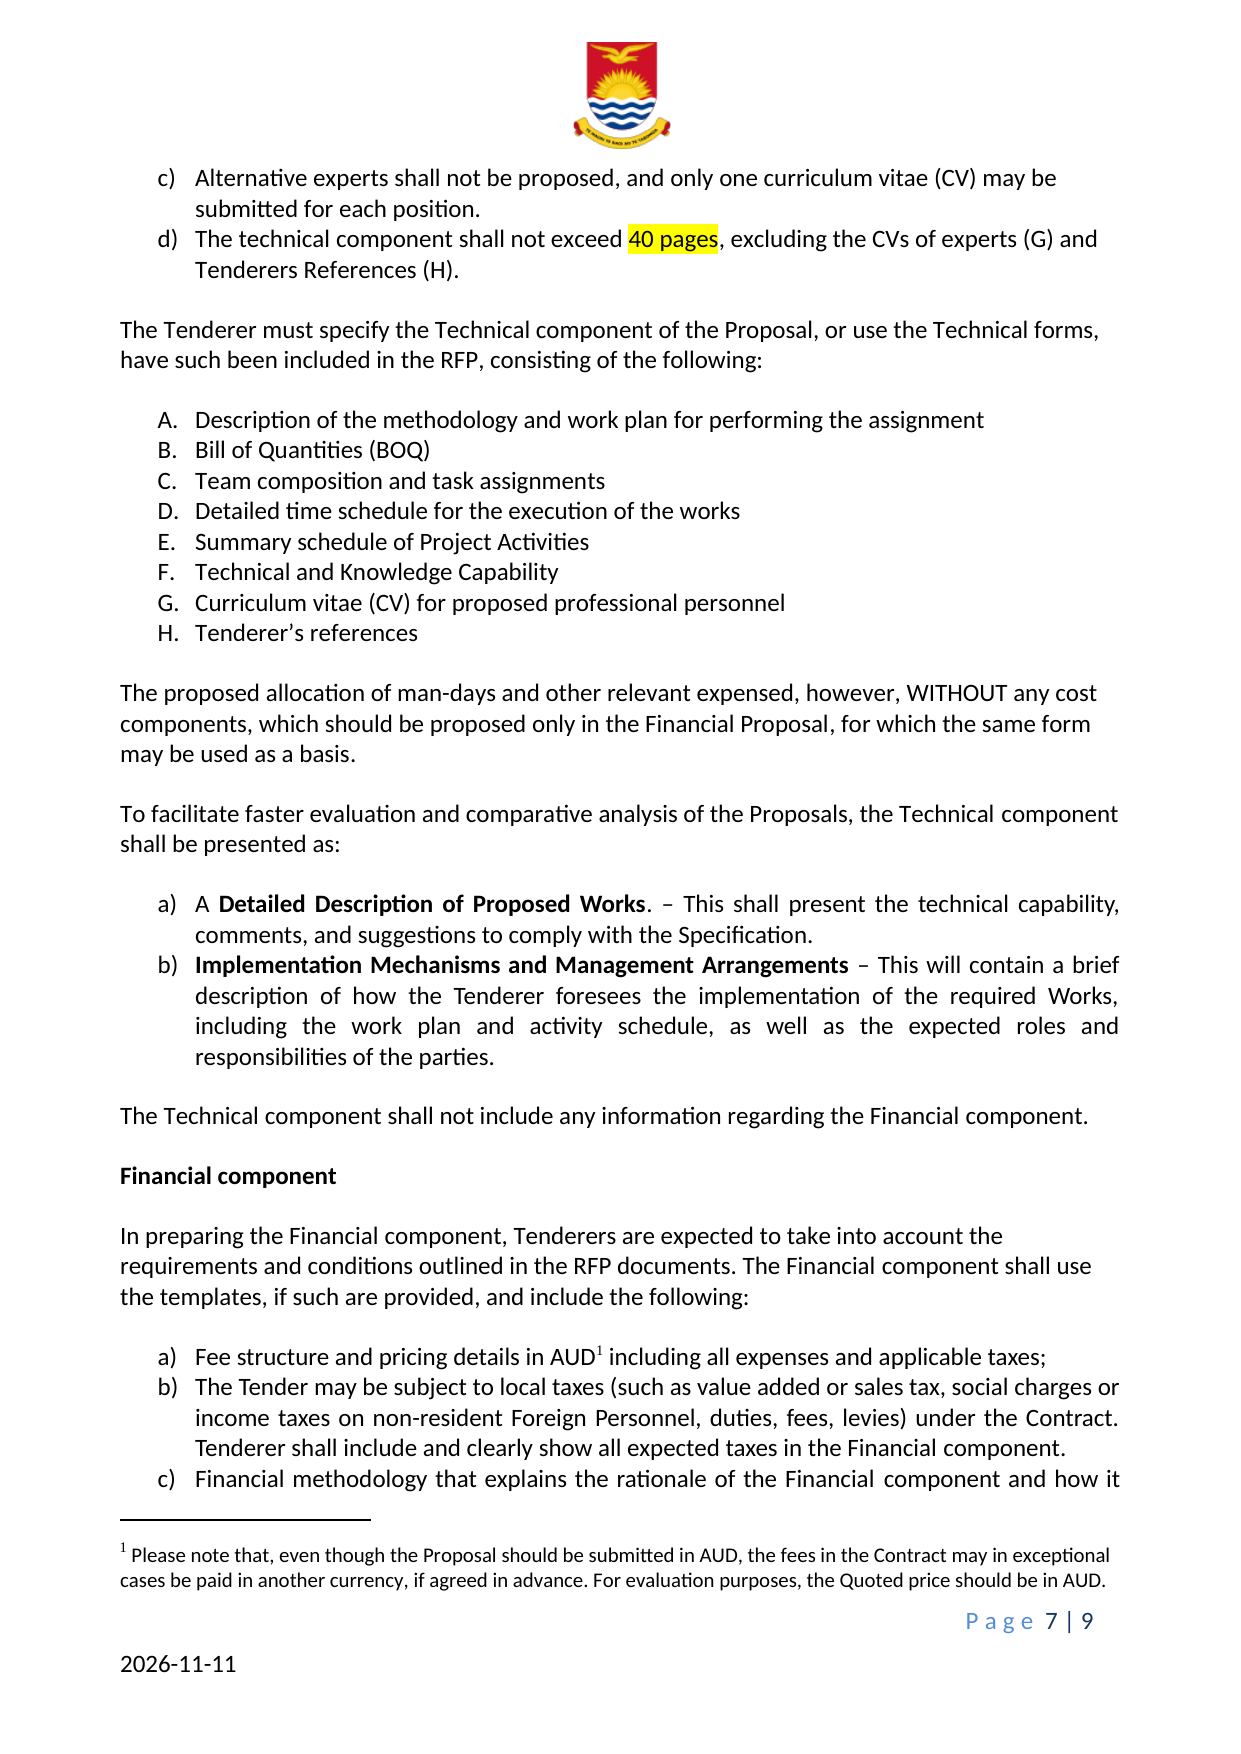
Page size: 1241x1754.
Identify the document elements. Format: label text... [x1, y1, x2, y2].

list Tenderer’s references [157, 618, 1120, 648]
list A Detailed Description of Proposed Works. – This shall present the technical capability, comments, and suggestions to comply with the Specification. [157, 888, 1120, 949]
list Technical and Knowledge Capability [157, 557, 1120, 587]
list The Tender may be subject to local taxes (such as value added or sales tax, social charges or income taxes on non-resident Foreign Personnel, duties, fees, levies) under the Contract. Tenderer shall include and clearly show all expected taxes in the Financial component. [157, 1371, 1120, 1463]
text In preparing the Financial component, Tenderers are expected to take into account the requirements and conditions outlined in the RFP documents. The Financial component shall use the templates, if such are provided, and include the following: [120, 1220, 1120, 1311]
picture [573, 42, 671, 149]
list The technical component shall not exceed 40 pages, excluding the CVs of experts (G) and Tenderers References (H). [157, 223, 1120, 284]
list Bill of Quantities (BOQ) [157, 434, 1120, 465]
list Implementation Mechanisms and Management Arrangements – This will contain a brief description of how the Tenderer foresees the implementation of the required Works, including the work plan and activity schedule, as well as the expected roles and responsibilities of the parties. [157, 949, 1120, 1071]
list Description of the methodology and work plan for performing the assignment [157, 404, 1120, 434]
list Curriculum vitae (CV) for proposed professional personnel [157, 587, 1120, 618]
subtitle Financial component [120, 1160, 1120, 1191]
text The Tenderer must specify the Technical component of the Proposal, or use the Technical forms, have such been included in the RFP, consisting of the following: [120, 314, 1120, 375]
text The Technical component shall not include any information regarding the Financial component. [120, 1101, 1120, 1131]
list Detailed time schedule for the execution of the works [157, 496, 1120, 526]
list Financial methodology that explains the rationale of the Financial component and how it offers best value; [157, 1463, 1120, 1493]
list Fee structure and pricing details in AUD including all expenses and applicable taxes; [157, 1341, 1120, 1371]
list Team composition and task assignments [157, 465, 1120, 496]
text The proposed allocation of man-days and other relevant expensed, however, WITHOUT any cost components, which should be proposed only in the Financial Proposal, for which the same form may be used as a basis. [120, 677, 1120, 769]
list Summary schedule of Project Activities [157, 526, 1120, 557]
text To facilitate faster evaluation and comparative analysis of the Proposals, the Technical component shall be presented as: [120, 798, 1120, 859]
list Alternative experts shall not be proposed, and only one curriculum vitae (CV) may be submitted for each position. [157, 162, 1120, 223]
